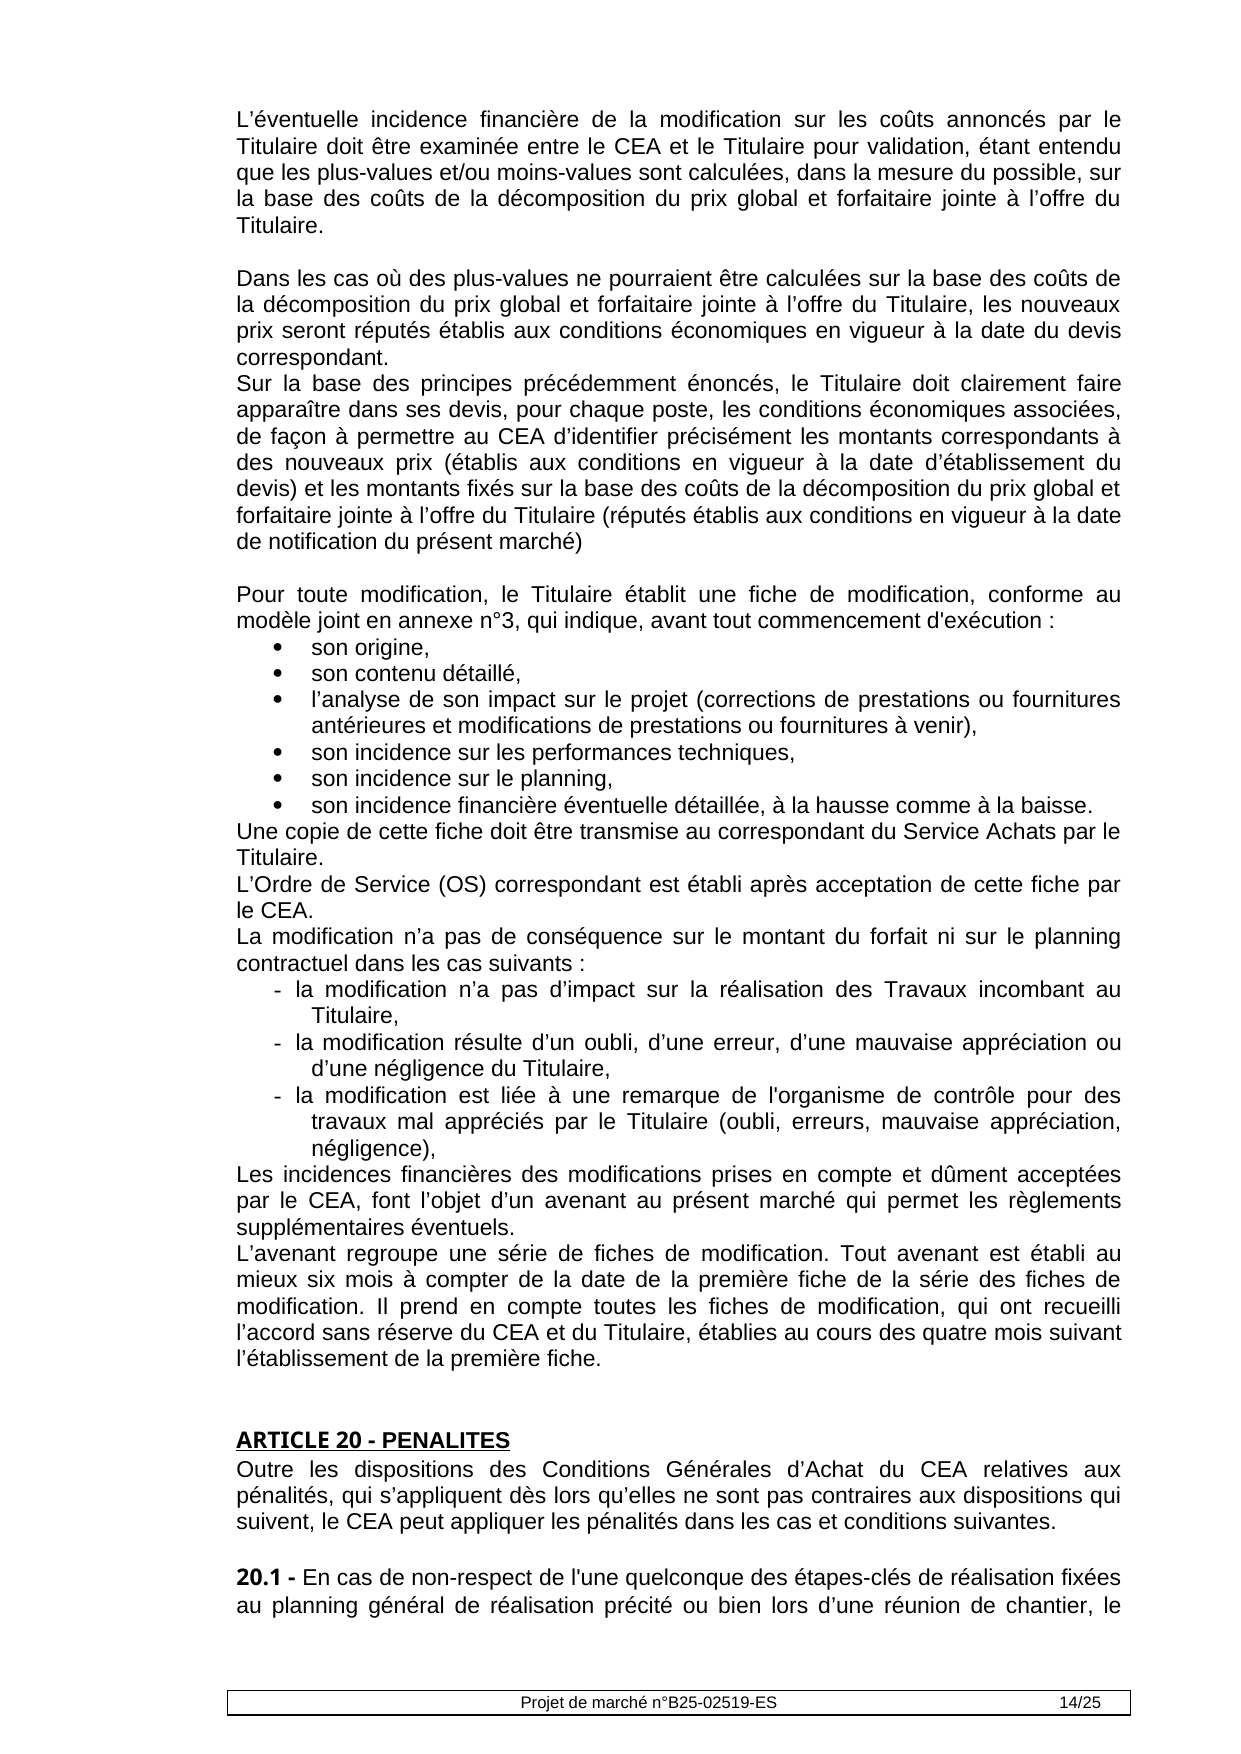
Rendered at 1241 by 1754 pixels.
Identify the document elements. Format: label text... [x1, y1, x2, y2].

text L’Ordre de Service (OS) correspondant est établi après acceptation de cette fiche par le CEA. [236, 871, 1122, 923]
list la modification est liée à une remarque de l'organisme de contrôle pour des travaux mal appréciés par le Titulaire (oubli, erreurs, mauvaise appréciation, négligence), [274, 1082, 1122, 1161]
subtitle PENALITES [236, 1424, 1122, 1456]
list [236, 1561, 1122, 1619]
text Outre les dispositions des Conditions Générales d’Achat du CEA relatives aux pénalités, qui s’appliquent dès lors qu’elles ne sont pas contraires aux dispositions qui suivent, le CEA peut appliquer les pénalités dans les cas et conditions suivantes. [236, 1456, 1122, 1535]
list son contenu détaillé, [274, 660, 1122, 686]
text Une copie de cette fiche doit être transmise au correspondant du Service Achats par le Titulaire. [236, 818, 1122, 871]
list son incidence sur les performances techniques, [274, 739, 1122, 765]
list son incidence financière éventuelle détaillée, à la hausse comme à la baisse. [274, 792, 1122, 818]
text Sur la base des principes précédemment énoncés, le Titulaire doit clairement faire apparaître dans ses devis, pour chaque poste, les conditions économiques associées, de façon à permettre au CEA d’identifier précisément les montants correspondants à des nouveaux prix (établis aux conditions en vigueur à la date d’établissement du devis) et les montants fixés sur la base des coûts de la décomposition du prix global et forfaitaire jointe à l’offre du Titulaire (réputés établis aux conditions en vigueur à la date de notification du présent marché) [236, 370, 1122, 554]
text L’éventuelle incidence financière de la modification sur les coûts annoncés par le Titulaire doit être examinée entre le CEA et le Titulaire pour validation, étant entendu que les plus-values et/ou moins-values sont calculées, dans la mesure du possible, sur la base des coûts de la décomposition du prix global et forfaitaire jointe à l’offre du Titulaire. [236, 106, 1122, 238]
text Pour toute modification, le Titulaire établit une fiche de modification, conforme au modèle joint en annexe n°3, qui indique, avant tout commencement d'exécution : [236, 581, 1122, 633]
list son origine, [274, 633, 1122, 660]
text La modification n’a pas de conséquence sur le montant du forfait ni sur le planning contractuel dans les cas suivants : [236, 923, 1122, 976]
list l’analyse de son impact sur le projet (corrections de prestations ou fournitures antérieures et modifications de prestations ou fournitures à venir), [274, 686, 1122, 739]
list son incidence sur le planning, [274, 765, 1122, 792]
list la modification résulte d’un oubli, d’une erreur, d’une mauvaise appréciation ou d’une négligence du Titulaire, [274, 1029, 1122, 1082]
text L’avenant regroupe une série de fiches de modification. Tout avenant est établi au mieux six mois à compter de la date de la première fiche de la série des fiches de modification. Il prend en compte toutes les fiches de modification, qui ont recueilli l’accord sans réserve du CEA et du Titulaire, établies au cours des quatre mois suivant l’établissement de la première fiche. [236, 1240, 1122, 1372]
list la modification n’a pas d’impact sur la réalisation des Travaux incombant au Titulaire, [274, 976, 1122, 1029]
text Les incidences financières des modifications prises en compte et dûment acceptées par le CEA, font l’objet d’un avenant au présent marché qui permet les règlements supplémentaires éventuels. [236, 1161, 1122, 1240]
text Dans les cas où des plus-values ne pourraient être calculées sur la base des coûts de la décomposition du prix global et forfaitaire jointe à l’offre du Titulaire, les nouveaux prix seront réputés établis aux conditions économiques en vigueur à la date du devis correspondant. [236, 264, 1122, 370]
